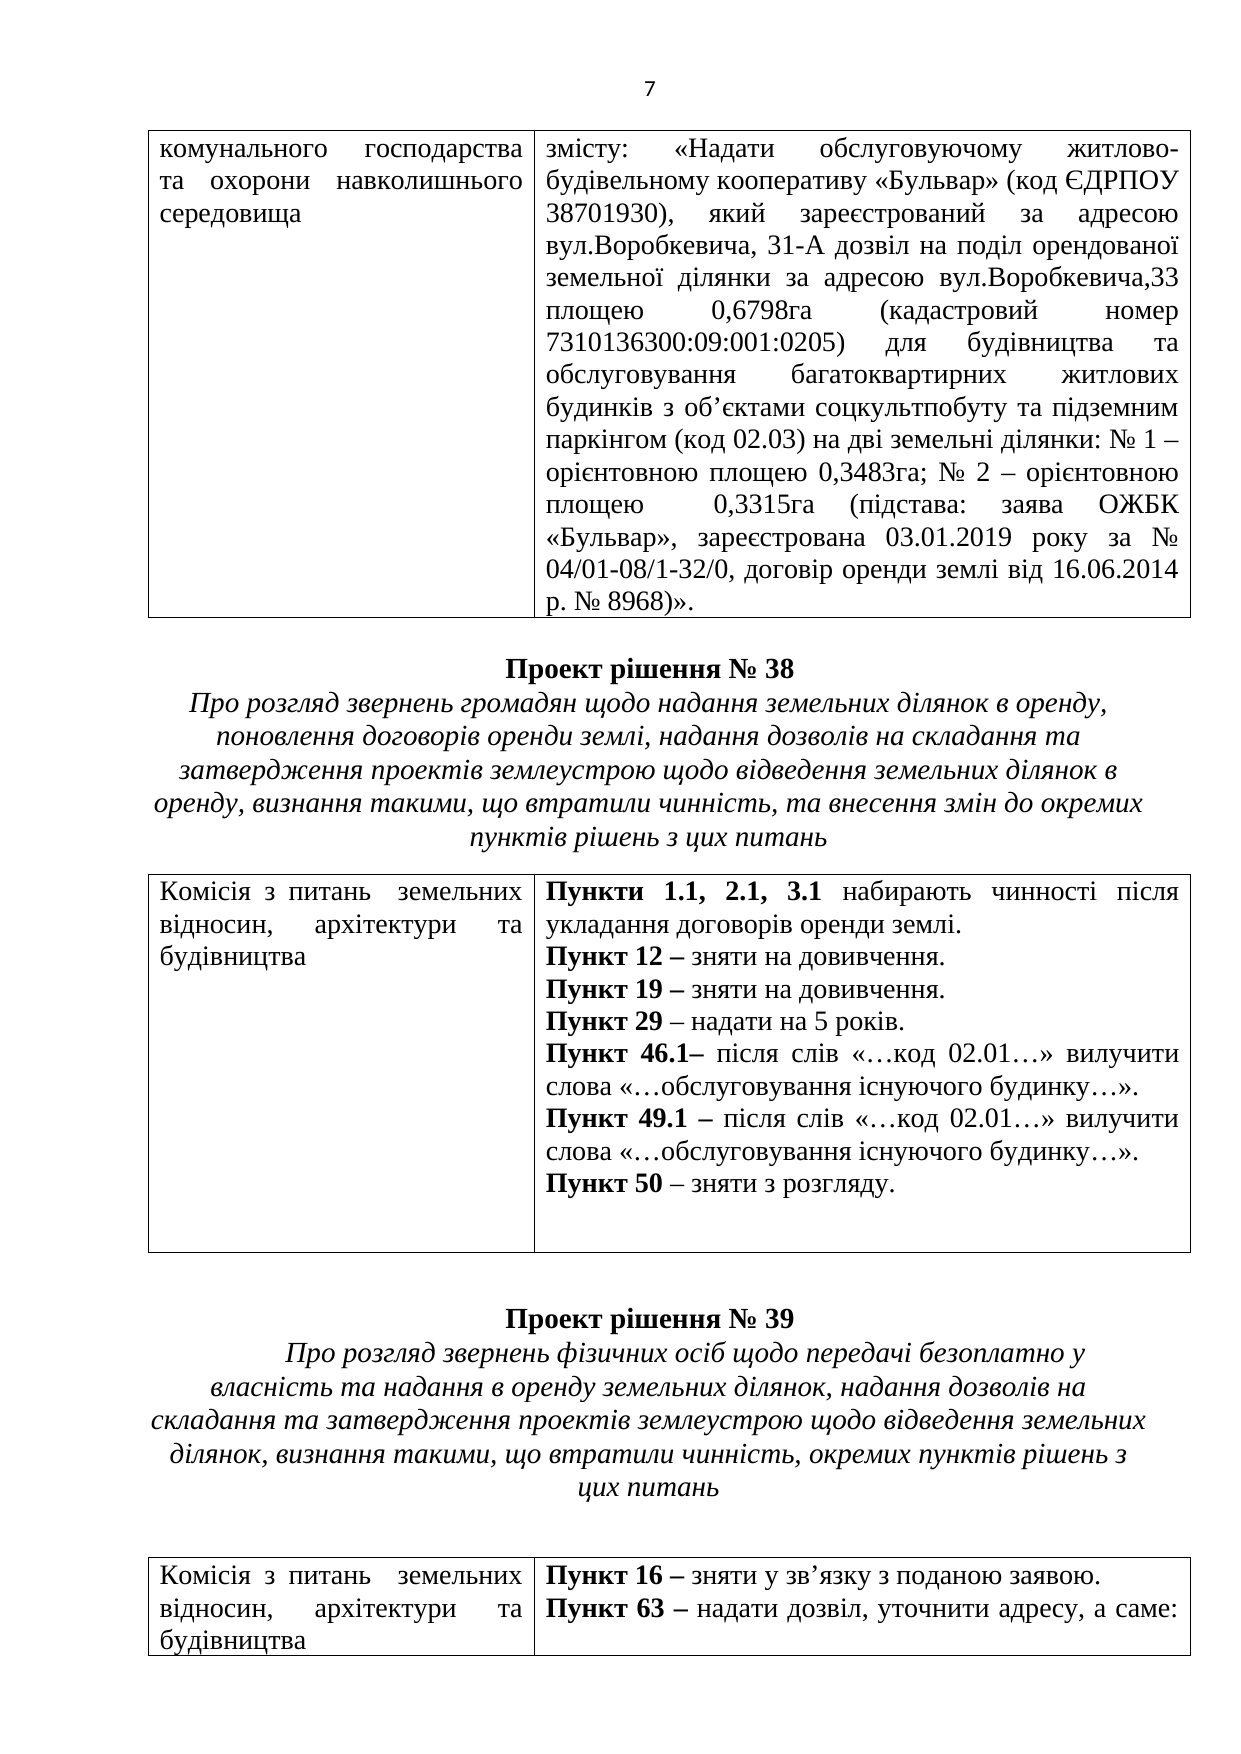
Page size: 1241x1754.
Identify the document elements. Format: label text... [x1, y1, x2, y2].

text Проект рішення № 38 [148, 651, 1152, 685]
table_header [149, 1558, 534, 1655]
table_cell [535, 131, 1190, 617]
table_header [535, 1558, 1190, 1655]
text Про розгляд звернень фізичних осіб щодо передачі безоплатно у власність та надання в оренду земельних ділянок, надання дозволів на складання та затвердження проектів землеустрою щодо відведення земельних ділянок, визнання такими, що втратили чинність, окремих пунктів рішень з цих питань [148, 1335, 577, 1503]
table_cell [149, 131, 534, 617]
text Про розгляд звернень фізичних осіб щодо передачі безоплатно у власність та надання в оренду земельних ділянок, надання дозволів на складання та затвердження проектів землеустрою щодо відведення земельних ділянок, визнання такими, що втратили чинність, окремих пунктів рішень з цих питань [719, 1335, 1152, 1503]
table_header Пункти 1.1, 2.1, 3.1 набирають чинності після укладання договорів оренди землі. Пункт 12 – зняти на довивчення. Пункт 19 – зняти на довивчення. Пункт 29 – надати на 5 років. Пункт 46.1– після слів «…код 02.01…» вилучити слова «…обслуговування існуючого будинку…». Пункт 49.1 – після слів «…код 02.01…» вилучити слова «…обслуговування існуючого будинку…». Пункт 50 – зняти з розгляду. [535, 875, 1190, 1252]
text Проект рішення № 39 [148, 1302, 1152, 1335]
text Про розгляд звернень громадян щодо надання земельних ділянок в оренду, поновлення договорів оренди землі, надання дозволів на складання та затвердження проектів землеустрою щодо відведення земельних ділянок в оренду, визнання такими, що втратили чинність, та внесення змін до окремих пунктів рішень з цих питань [148, 685, 1152, 853]
table_header Комісія з питань земельних відносин, архітектури та будівництва [149, 875, 534, 1252]
